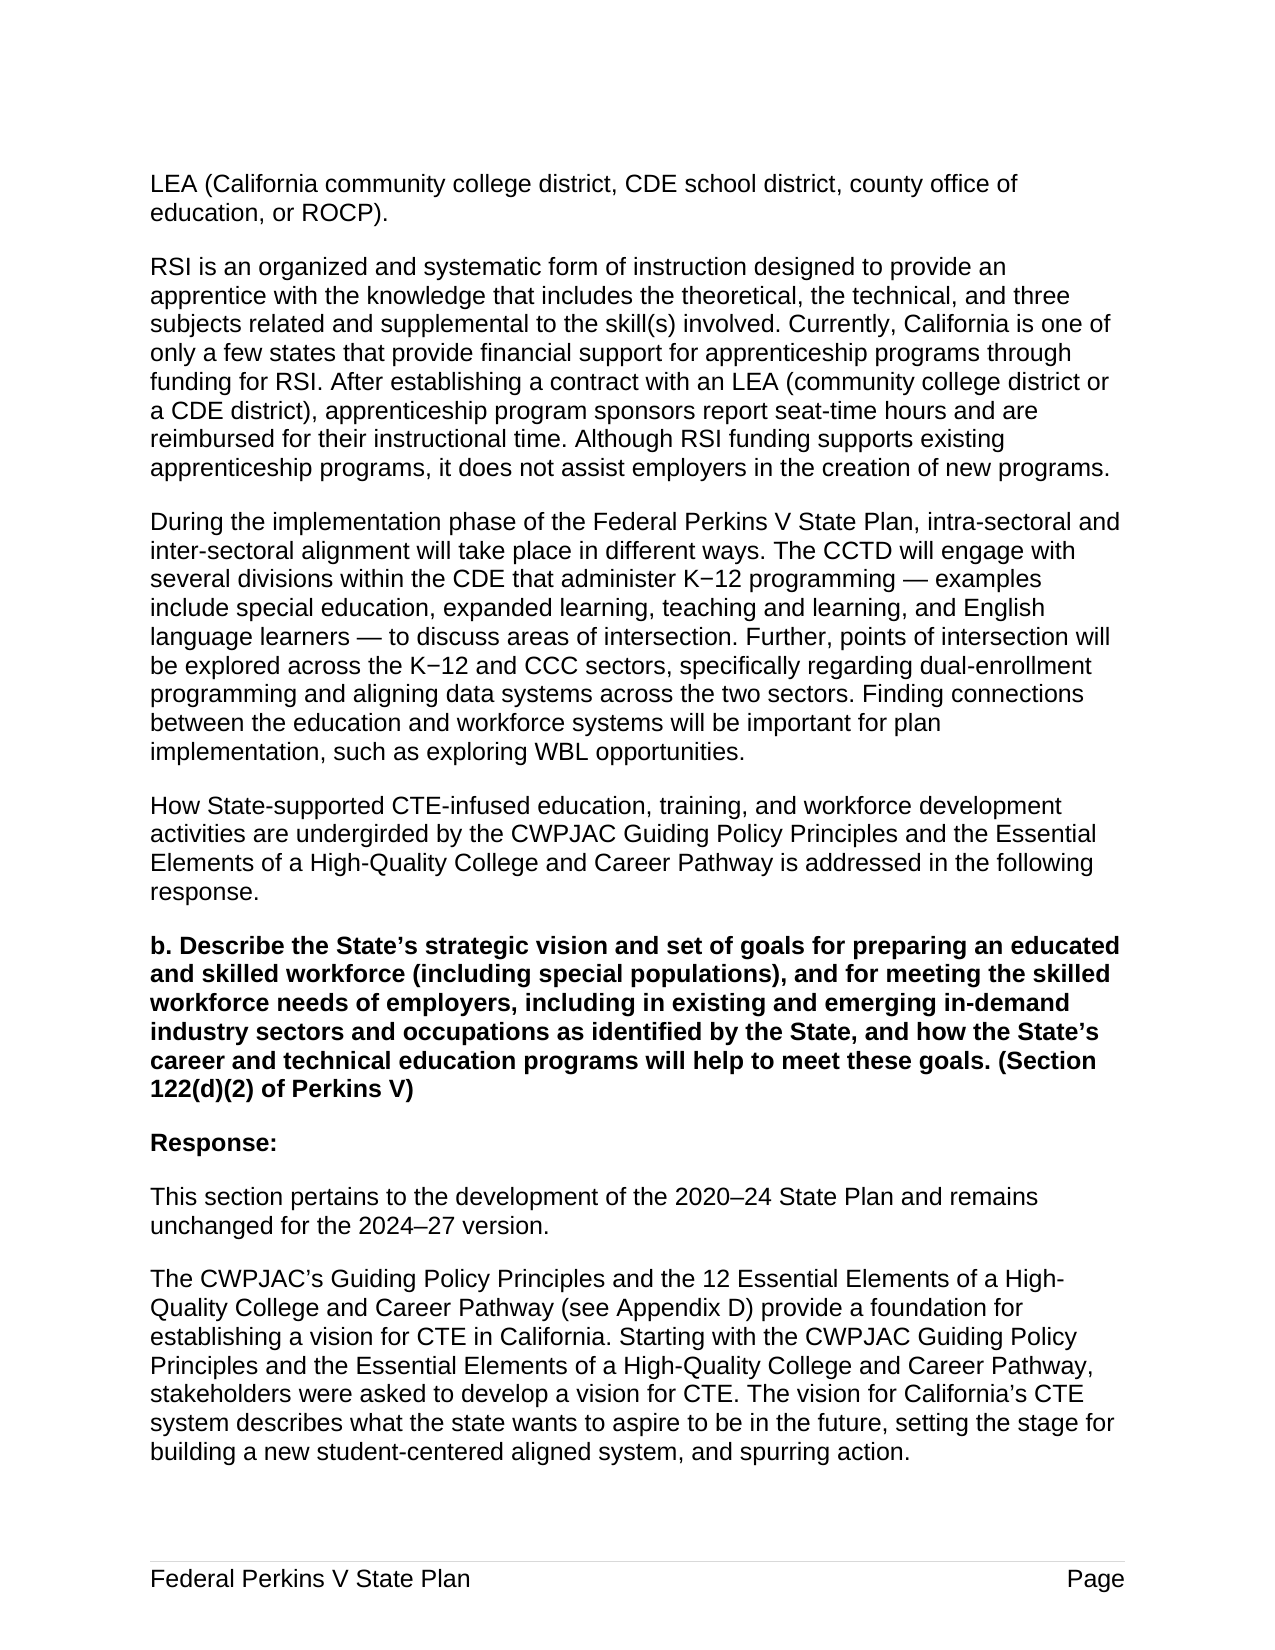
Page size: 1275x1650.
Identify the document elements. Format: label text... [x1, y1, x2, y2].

text The CWPJAC’s Guiding Policy Principles and the 12 Essential Elements of a High-Quality College and Career Pathway (see Appendix D) provide a foundation for establishing a vision for CTE in California. Starting with the CWPJAC Guiding Policy Principles and the Essential Elements of a High-Quality College and Career Pathway, stakeholders were asked to develop a vision for CTE. The vision for California’s CTE system describes what the state wants to aspire to be in the future, setting the stage for building a new student-centered aligned system, and spurring action. [150, 1264, 1125, 1466]
text During the implementation phase of the Federal Perkins V State Plan, intra-sectoral and inter-sectoral alignment will take place in different ways. The CCTD will engage with several divisions within the CDE that administer K−12 programming — examples include special education, expanded learning, teaching and learning, and English language learners — to discuss areas of intersection. Further, points of intersection will be explored across the K−12 and CCC sectors, specifically regarding dual-enrollment programming and aligning data systems across the two sectors. Finding connections between the education and workforce systems will be important for plan implementation, such as exploring WBL opportunities. [150, 507, 1125, 766]
text This section pertains to the development of the 2020–24 State Plan and remains unchanged for the 2024–27 version. [150, 1182, 1125, 1239]
text Response: [150, 1128, 1125, 1157]
text b. Describe the State’s strategic vision and set of goals for preparing an educated and skilled workforce (including special populations), and for meeting the skilled workforce needs of employers, including in existing and emerging in-demand industry sectors and occupations as identified by the State, and how the State’s career and technical education programs will help to meet these goals. (Section 122(d)(2) of Perkins V) [150, 931, 1125, 1103]
text How State-supported CTE-infused education, training, and workforce development activities are undergirded by the CWPJAC Guiding Policy Principles and the Essential Elements of a High-Quality College and Career Pathway is addressed in the following response. [150, 791, 1125, 906]
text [150, 169, 1125, 227]
text RSI is an organized and systematic form of instruction designed to provide an apprentice with the knowledge that includes the theoretical, the technical, and three subjects related and supplemental to the skill(s) involved. Currently, California is one of only a few states that provide financial support for apprenticeship programs through funding for RSI. After establishing a contract with an LEA (community college district or a CDE district), apprenticeship program sponsors report seat-time hours and are reimbursed for their instructional time. Although RSI funding supports existing apprenticeship programs, it does not assist employers in the creation of new programs. [150, 252, 1125, 482]
